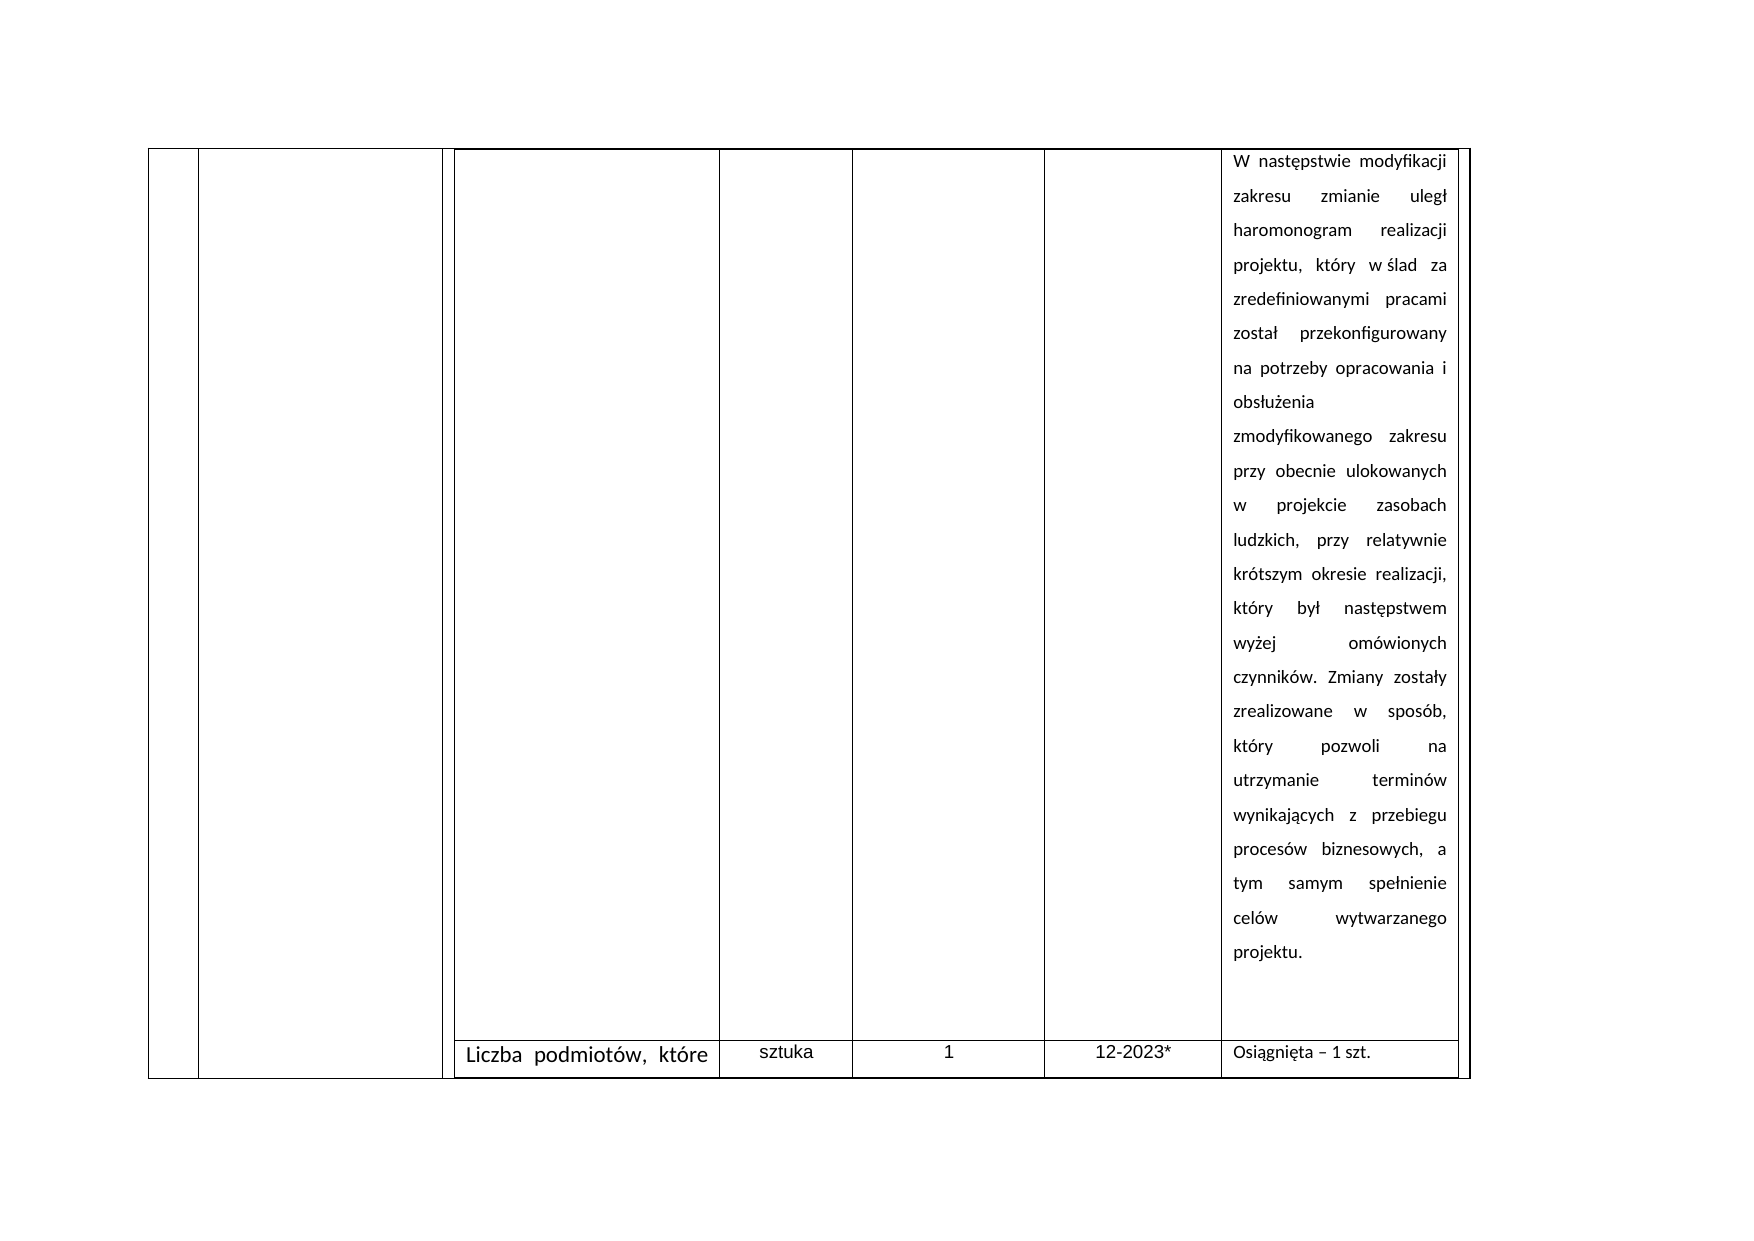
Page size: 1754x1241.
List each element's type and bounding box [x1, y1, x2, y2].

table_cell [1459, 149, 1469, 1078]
table_cell [720, 150, 852, 1040]
table_cell [1222, 150, 1458, 1040]
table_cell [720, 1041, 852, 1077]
table_cell [1045, 150, 1221, 1040]
table_cell [199, 149, 442, 1078]
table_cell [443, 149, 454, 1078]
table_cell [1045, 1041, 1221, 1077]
table_cell [455, 150, 719, 1040]
table_cell [149, 149, 198, 1078]
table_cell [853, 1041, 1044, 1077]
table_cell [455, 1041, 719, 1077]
table_cell [853, 150, 1044, 1040]
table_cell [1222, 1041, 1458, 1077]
